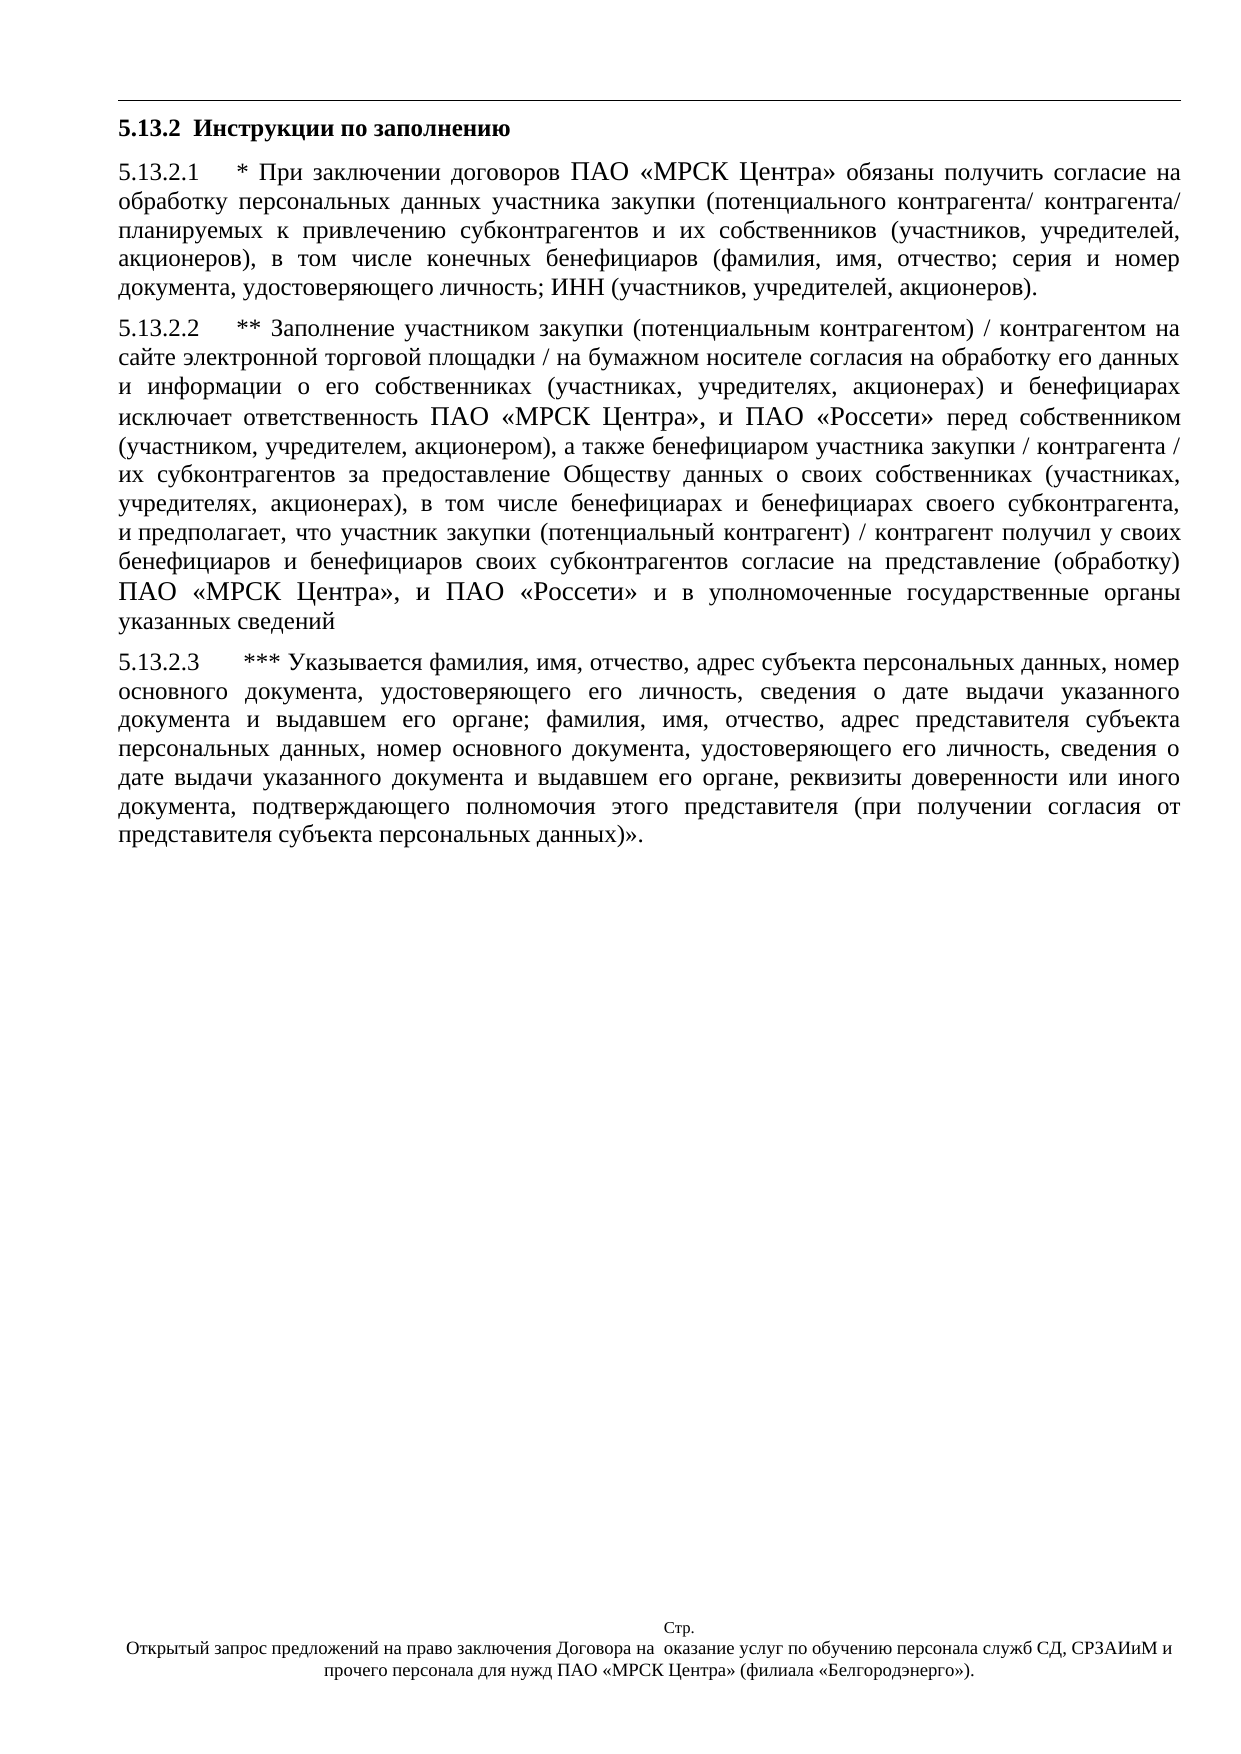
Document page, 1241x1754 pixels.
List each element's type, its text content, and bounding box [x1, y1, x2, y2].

list *** Указывается фамилия, имя, отчество, адрес субъекта персональных данных, номер основного документа, удостоверяющего его личность, сведения о дате выдачи указанного документа и выдавшем его органе; фамилия, имя, отчество, адрес представителя субъекта персональных данных, номер основного документа, удостоверяющего его личность, сведения о дате выдачи указанного документа и выдавшем его органе, реквизиты доверенности или иного документа, подтверждающего полномочия этого представителя (при получении согласия от представителя субъекта персональных данных)». [118, 647, 1181, 848]
list ** Заполнение участником закупки (потенциальным контрагентом) / контрагентом на сайте электронной торговой площадки / на бумажном носителе согласия на обработку его данных и информации о его собственниках (участниках, учредителях, акционерах) и бенефициарах исключает ответственность ПАО «МРСК Центра», и ПАО «Россети» перед собственником (участником, учредителем, акционером), а также бенефициаром участника закупки / контрагента / их субконтрагентов за предоставление Обществу данных о своих собственниках (участниках, учредителях, акционерах), в том числе бенефициарах и бенефициарах своего субконтрагента, и предполагает, что участник закупки (потенциальный контрагент) / контрагент получил у своих бенефициаров и бенефициаров своих субконтрагентов согласие на представление (обработку) ПАО «МРСК Центра», и ПАО «Россети» и в уполномоченные государственные органы указанных сведений [118, 313, 1181, 634]
subtitle Инструкции по заполнению [118, 113, 1181, 142]
list * При заключении договоров ПАО «МРСК Центра» обязаны получить согласие на обработку персональных данных участника закупки (потенциального контрагента/ контрагента/ планируемых к привлечению субконтрагентов и их собственников (участников, учредителей, акционеров), в том числе конечных бенефициаров (фамилия, имя, отчество; серия и номер документа, удостоверяющего личность; ИНН (участников, учредителей, акционеров). [118, 155, 1181, 301]
